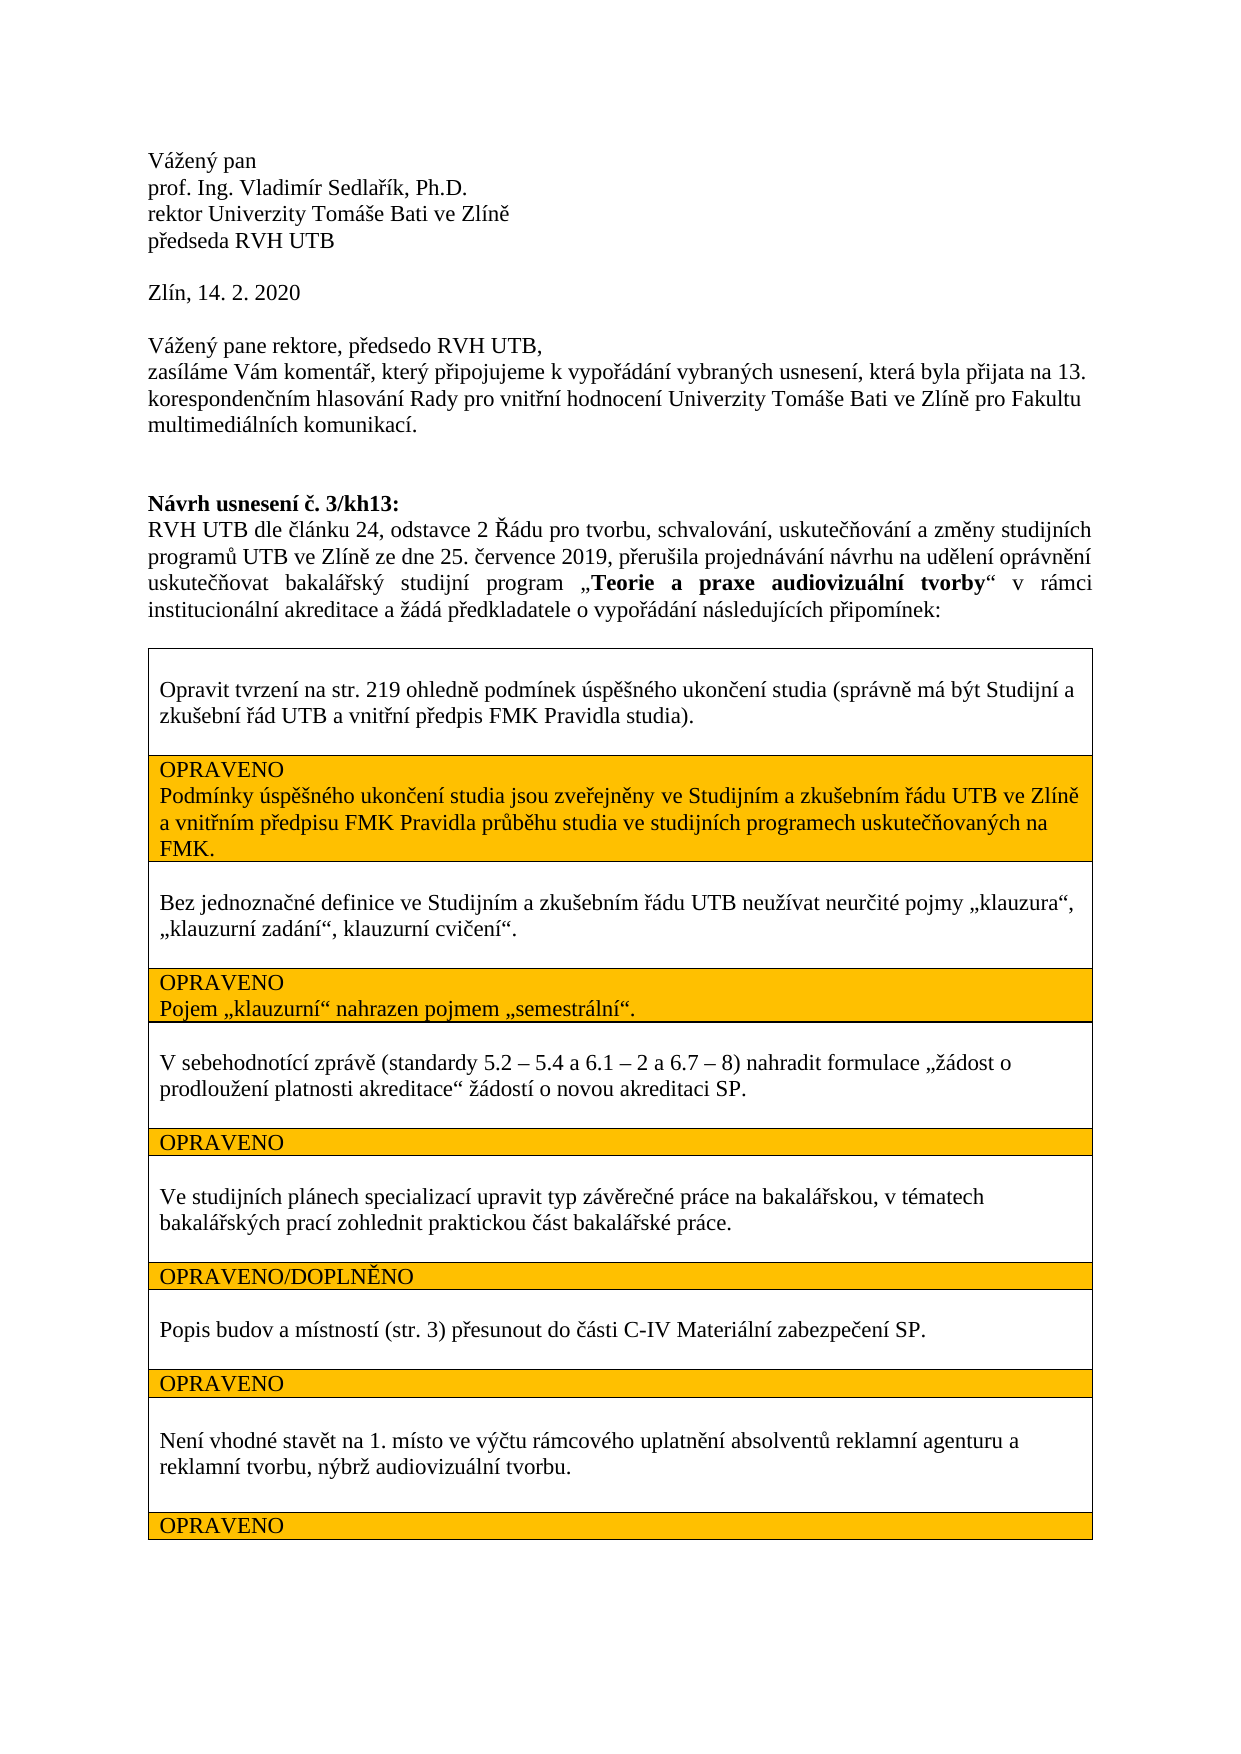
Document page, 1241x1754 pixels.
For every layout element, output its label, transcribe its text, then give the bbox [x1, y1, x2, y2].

table_cell OPRAVENO [149, 1370, 1092, 1397]
text RVH UTB dle článku 24, odstavce 2 Řádu pro tvorbu, schvalování, uskutečňování a změny studijních programů UTB ve Zlíně ze dne 25. července 2019, přerušila projednávání návrhu na udělení oprávnění uskutečňovat bakalářský studijní program „Teorie a praxe audiovizuální tvorby“ v rámci institucionální akreditace a žádá předkladatele o vypořádání následujících připomínek: [148, 517, 1093, 622]
table_cell OPRAVENO [149, 1513, 1092, 1539]
text Vážený pane rektore, předsedo RVH UTB, [148, 332, 1093, 358]
table_cell Popis budov a místností (str. 3) přesunout do části C-IV Materiální zabezpečení SP. [149, 1290, 1092, 1369]
text předseda RVH UTB [148, 227, 1093, 253]
table_cell V sebehodnotící zprávě (standardy 5.2 – 5.4 a 6.1 – 2 a 6.7 – 8) nahradit formulace „žádost o prodloužení platnosti akreditace“ žádostí o novou akreditaci SP. [149, 1023, 1092, 1128]
table_cell OPRAVENO [149, 1129, 1092, 1155]
table_cell Není vhodné stavět na 1. místo ve výčtu rámcového uplatnění absolventů reklamní agenturu a reklamní tvorbu, nýbrž audiovizuální tvorbu. [149, 1398, 1092, 1512]
text Zlín, 14. 2. 2020 [148, 279, 1093, 306]
text Vážený pan [148, 148, 1093, 174]
text rektor Univerzity Tomáše Bati ve Zlíně [148, 200, 1093, 227]
table_cell OPRAVENO Pojem „klauzurní“ nahrazen pojmem „semestrální“. [149, 969, 1092, 1021]
text Návrh usnesení č. 3/kh13: [148, 490, 1093, 517]
table_cell Bez jednoznačné definice ve Studijním a zkušebním řádu UTB neužívat neurčité pojmy „klauzura“, „klauzurní zadání“, klauzurní cvičení“. [149, 862, 1092, 968]
text prof. Ing. Vladimír Sedlařík, Ph.D. [148, 174, 1093, 200]
table_header Opravit tvrzení na str. 219 ohledně podmínek úspěšného ukončení studia (správně má být Studijní a zkušební řád UTB a vnitřní předpis FMK Pravidla studia). [149, 649, 1092, 755]
table_cell OPRAVENO/DOPLNĚNO [149, 1263, 1092, 1289]
table_cell OPRAVENO Podmínky úspěšného ukončení studia jsou zveřejněny ve Studijním a zkušebním řádu UTB ve Zlíně a vnitřním předpisu FMK Pravidla průběhu studia ve studijních programech uskutečňovaných na FMK. [149, 756, 1092, 861]
table_cell Ve studijních plánech specializací upravit typ závěrečné práce na bakalářskou, v tématech bakalářských prací zohlednit praktickou část bakalářské práce. [149, 1156, 1092, 1262]
text zasíláme Vám komentář, který připojujeme k vypořádání vybraných usnesení, která byla přijata na 13. korespondenčním hlasování Rady pro vnitřní hodnocení Univerzity Tomáše Bati ve Zlíně pro Fakultu multimediálních komunikací. [148, 358, 1093, 437]
